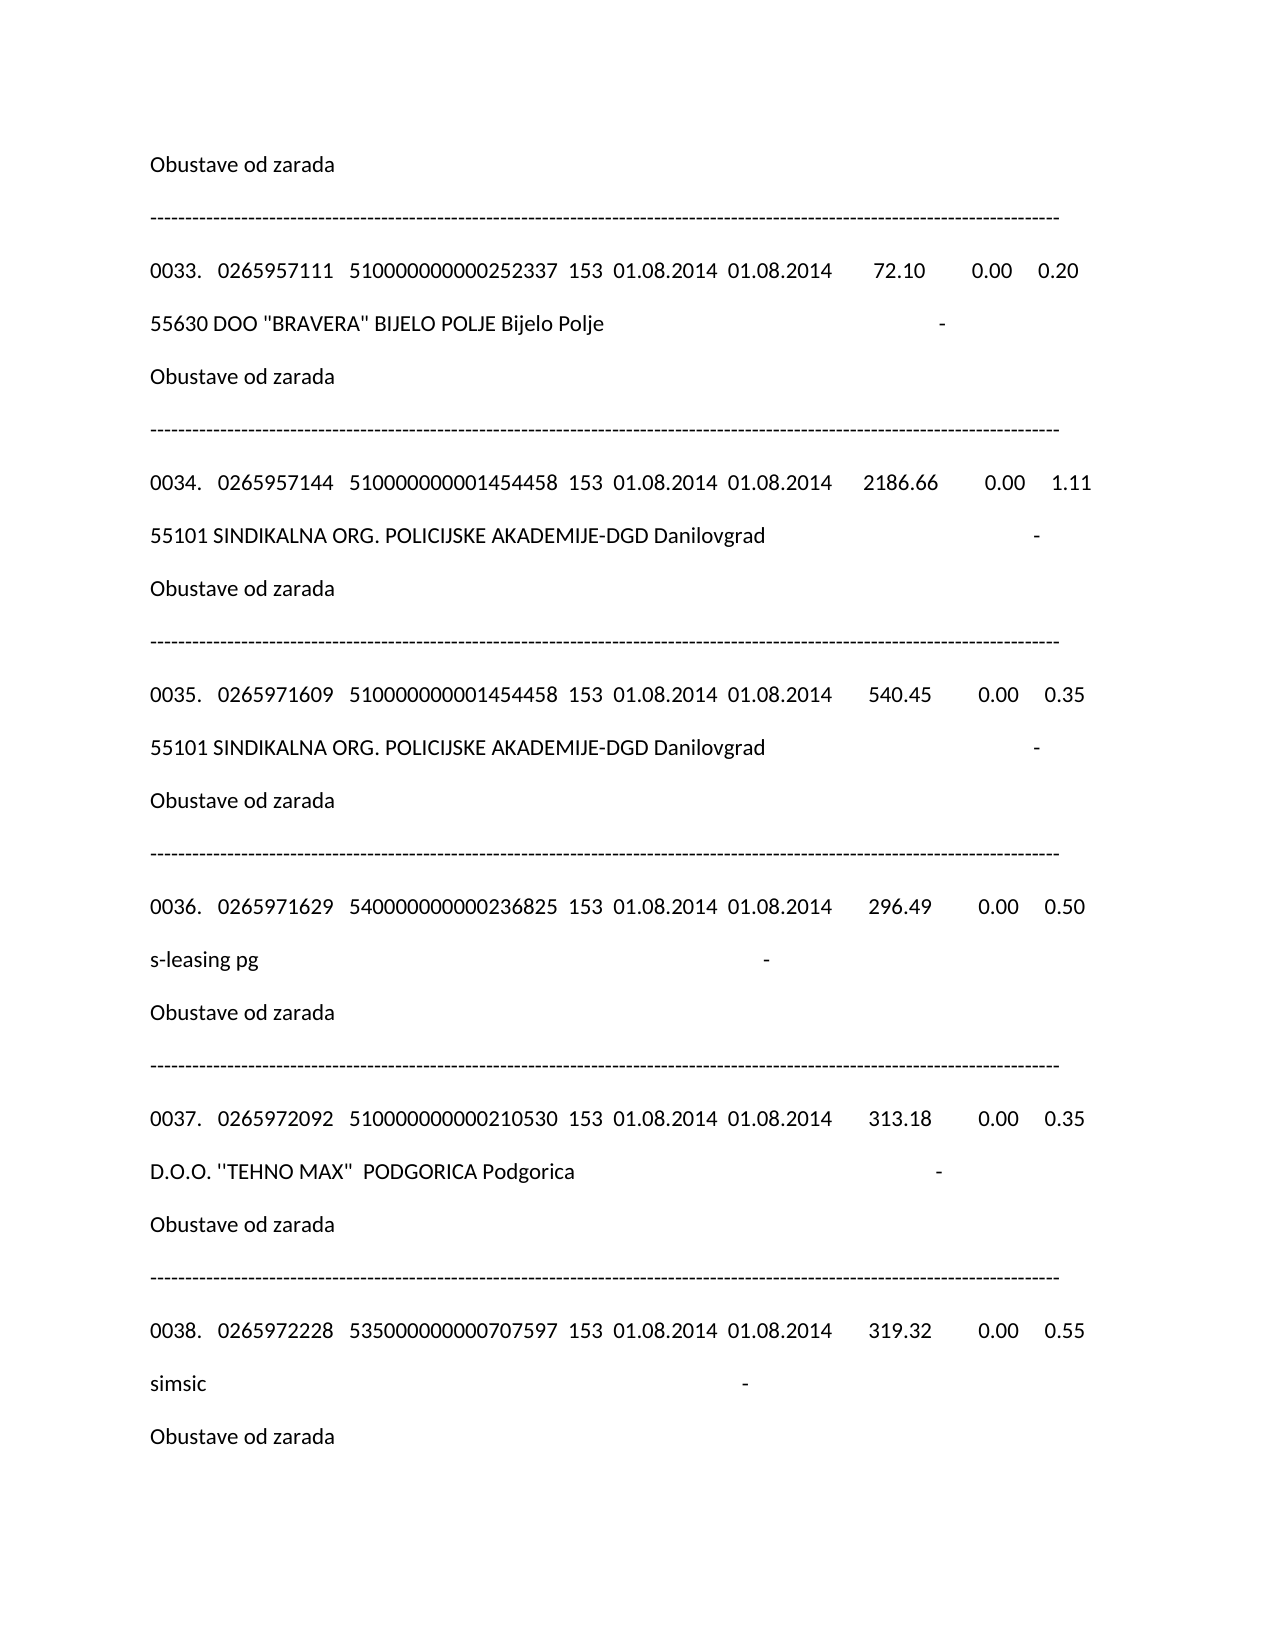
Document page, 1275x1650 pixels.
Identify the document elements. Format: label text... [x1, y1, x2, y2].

text 0037. 0265972092 510000000000210530 153 01.08.2014 01.08.2014 313.18 0.00 0.35 [150, 1104, 1125, 1132]
text 55101 SINDIKALNA ORG. POLICIJSKE AKADEMIJE-DGD Danilovgrad - [150, 521, 1125, 549]
text 0036. 0265971629 540000000000236825 153 01.08.2014 01.08.2014 296.49 0.00 0.50 [150, 892, 1125, 920]
text ---------------------------------------------------------------------------------------------------------------------------------- [150, 415, 1125, 443]
text ---------------------------------------------------------------------------------------------------------------------------------- [150, 839, 1125, 867]
text ---------------------------------------------------------------------------------------------------------------------------------- [150, 1051, 1125, 1079]
text Obustave od zarada [150, 1210, 1125, 1238]
text Obustave od zarada [150, 786, 1125, 814]
text 0035. 0265971609 510000000001454458 153 01.08.2014 01.08.2014 540.45 0.00 0.35 [150, 680, 1125, 708]
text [150, 1263, 1125, 1291]
text Obustave od zarada [150, 574, 1125, 602]
text 55101 SINDIKALNA ORG. POLICIJSKE AKADEMIJE-DGD Danilovgrad - [150, 733, 1125, 761]
text ---------------------------------------------------------------------------------------------------------------------------------- [150, 627, 1125, 655]
text 0033. 0265957111 510000000000252337 153 01.08.2014 01.08.2014 72.10 0.00 0.20 [150, 256, 1125, 284]
text Obustave od zarada [150, 150, 1125, 178]
text Obustave od zarada [150, 998, 1125, 1026]
text 0034. 0265957144 510000000001454458 153 01.08.2014 01.08.2014 2186.66 0.00 1.11 [150, 468, 1125, 496]
text s-leasing pg - [150, 945, 1125, 973]
text 0038. 0265972228 535000000000707597 153 01.08.2014 01.08.2014 319.32 0.00 0.55 [150, 1316, 1125, 1344]
text Obustave od zarada [150, 1422, 1125, 1451]
text Obustave od zarada [150, 362, 1125, 390]
text simsic - [150, 1369, 1125, 1397]
text D.O.O. ''TEHNO MAX" PODGORICA Podgorica - [150, 1157, 1125, 1185]
text 55630 DOO "BRAVERA" BIJELO POLJE Bijelo Polje - [150, 309, 1125, 337]
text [150, 203, 1125, 231]
